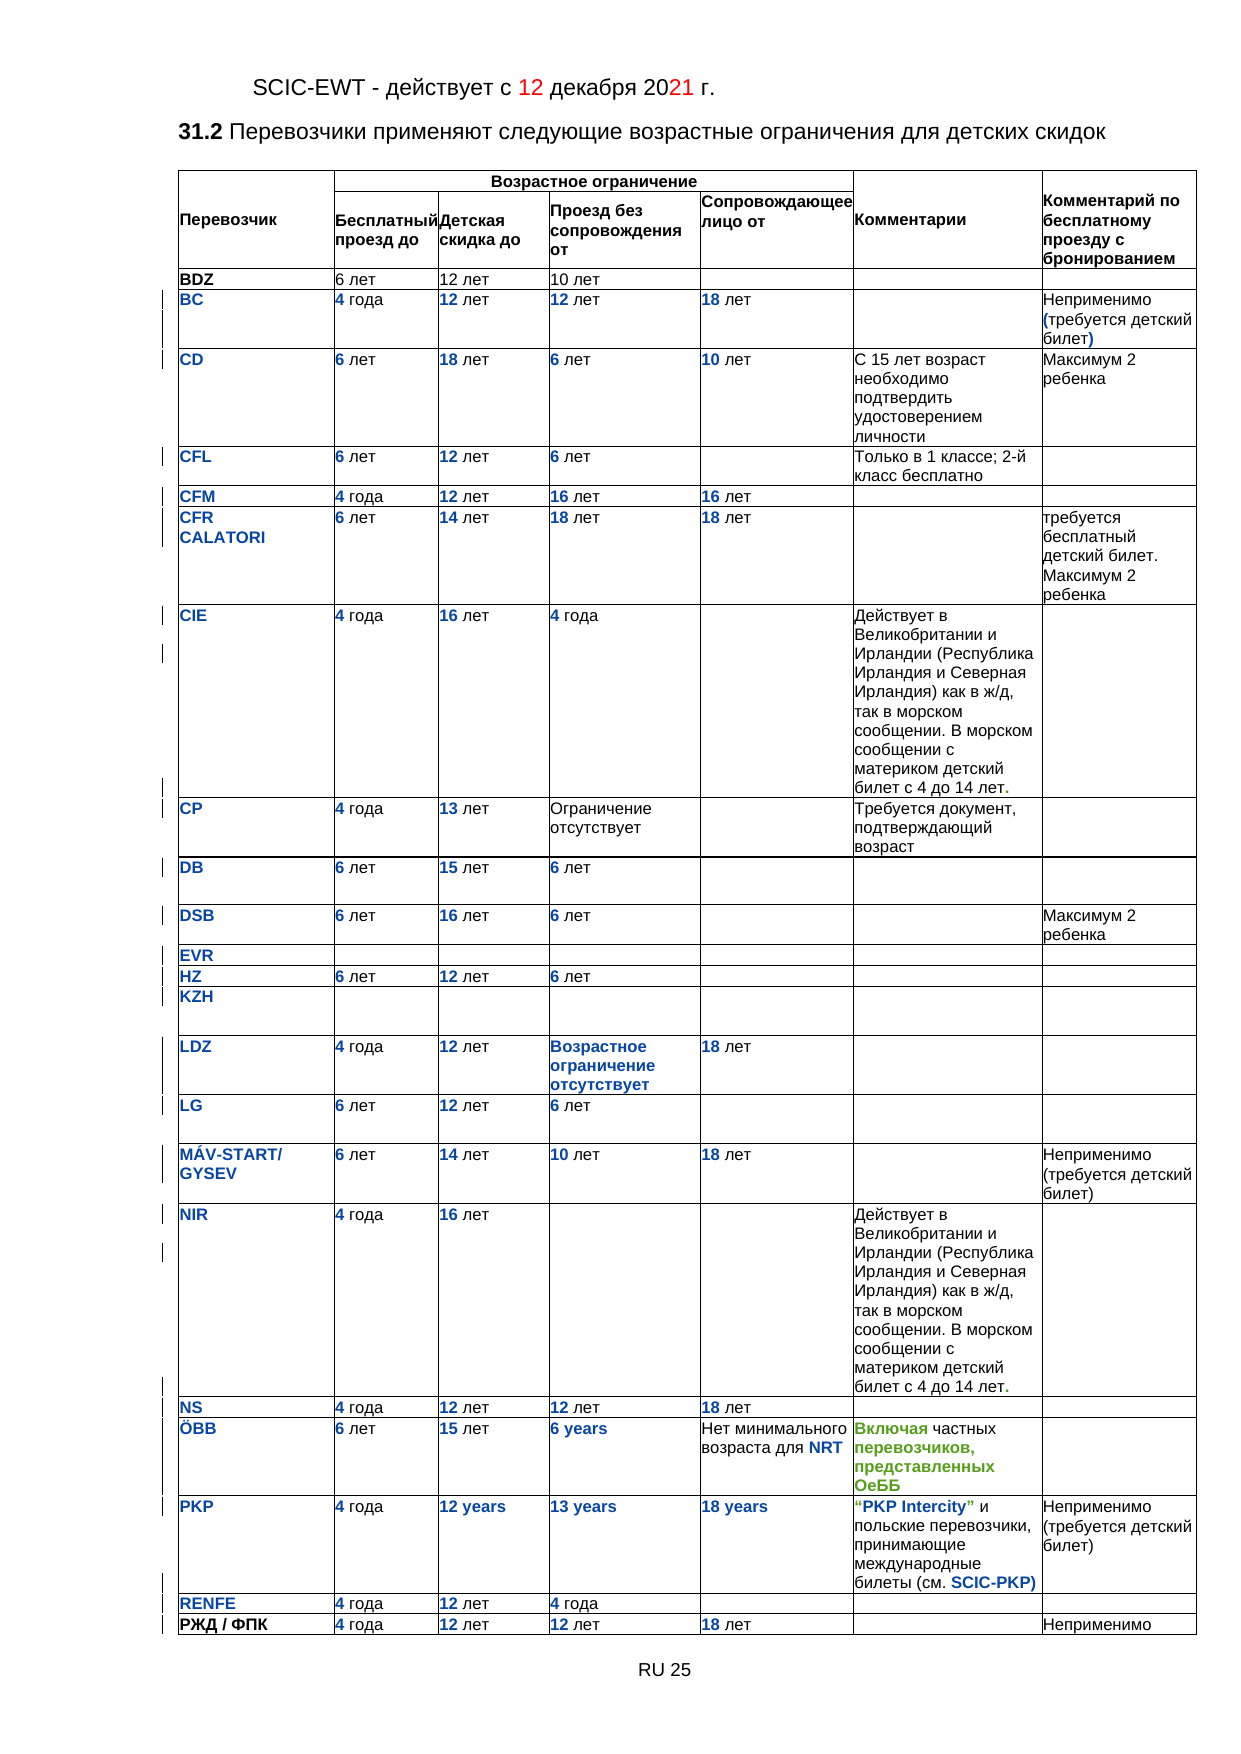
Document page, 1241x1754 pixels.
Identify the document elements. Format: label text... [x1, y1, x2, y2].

table_cell 18 лет [701, 1144, 853, 1203]
table_cell 6 лет [335, 507, 438, 604]
table_cell [854, 987, 1042, 1035]
table_cell 4 года [335, 1594, 438, 1613]
table_cell [1043, 1204, 1196, 1396]
table_cell [701, 987, 853, 1035]
table_cell Действует в Великобритании и Ирландии (Республика Ирландия и Северная Ирландия) как в ж/д, так в морском сообщении. В морском сообщении с материком детский билет с 4 до 14 лет. [854, 605, 1042, 797]
table_cell 6 лет [550, 447, 700, 485]
table_cell 6 лет [335, 1095, 438, 1143]
table_cell CFM [179, 486, 334, 506]
table_cell 4 года [550, 605, 700, 797]
table_cell 10 лет [550, 269, 700, 288]
table_cell [701, 966, 853, 986]
table_cell 15 лет [439, 858, 549, 904]
table_cell [854, 966, 1042, 986]
table_cell [701, 605, 853, 797]
table_cell [854, 1397, 1042, 1417]
table_cell 6 лет [335, 447, 438, 485]
table_cell 18 years [701, 1496, 853, 1592]
table_cell РЖД / ФПК [179, 1614, 334, 1634]
table_cell 14 лет [439, 1144, 549, 1203]
table_cell [854, 1594, 1042, 1613]
table_cell 4 года [335, 798, 438, 856]
table_cell 18 лет [701, 1397, 853, 1417]
table_cell 6 лет [550, 966, 700, 986]
table_cell 18 лет [550, 507, 700, 604]
table_cell 18 лет [439, 349, 549, 446]
table_cell Детская скидка до [439, 192, 549, 268]
table_cell 14 лет [439, 507, 549, 604]
table_cell MÁV-START/ GYSEV [179, 1144, 334, 1203]
table_cell 18 лет [701, 290, 853, 348]
table_header Комментарии [854, 171, 1042, 268]
table_cell “PKP Intercity” и польские перевозчики, принимающие международные билеты (см. SCIC-PKP) [854, 1496, 1042, 1592]
table_cell [701, 858, 853, 904]
table_cell PKP [179, 1496, 334, 1592]
table_cell 16 лет [550, 486, 700, 506]
table_cell 10 лет [701, 349, 853, 446]
table_cell Нет минимального возраста для NRT [701, 1418, 853, 1495]
table_cell требуется бесплатный детский билет. Максимум 2 ребенка [1043, 507, 1196, 604]
table_cell [1043, 1095, 1196, 1143]
table_cell [1043, 1594, 1196, 1613]
table_cell 12 лет [439, 269, 549, 288]
table_cell 6 лет [335, 1144, 438, 1203]
table_cell [1043, 486, 1196, 506]
table_cell [1043, 987, 1196, 1035]
table_cell 6 лет [550, 1095, 700, 1143]
table_cell [1043, 1036, 1196, 1094]
table_cell Действует в Великобритании и Ирландии (Республика Ирландия и Северная Ирландия) как в ж/д, так в морском сообщении. В морском сообщении с материком детский билет с 4 до 14 лет. [854, 1204, 1042, 1396]
table_cell 4 года [550, 1594, 700, 1613]
table_cell Максимум 2 ребенка [1043, 349, 1196, 446]
table_cell Неприменимо (требуется детский билет) [1043, 1496, 1196, 1592]
table_cell CIE [179, 605, 334, 797]
table_cell [1043, 605, 1196, 797]
table_cell Проезд без сопровождения от [550, 192, 700, 268]
table_cell [701, 905, 853, 944]
table_cell 16 лет [439, 1204, 549, 1396]
table_cell [1043, 798, 1196, 856]
table_cell 6 лет [335, 349, 438, 446]
table_cell [701, 1095, 853, 1143]
table_cell 18 лет [701, 507, 853, 604]
table_cell 18 лет [701, 1036, 853, 1094]
table_cell 4 года [335, 486, 438, 506]
table_cell Только в 1 классе; 2-й класс бесплатно [854, 447, 1042, 485]
table_cell CD [179, 349, 334, 446]
table_cell [1043, 945, 1196, 965]
table_cell LG [179, 1095, 334, 1143]
table_cell Требуется документ, подтверждающий возраст [854, 798, 1042, 856]
table_cell 16 лет [439, 905, 549, 944]
table_cell 12 лет [439, 1036, 549, 1094]
table_cell Возрастное ограничение отсутствует [550, 1036, 700, 1094]
table_cell 13 лет [439, 798, 549, 856]
table_cell 12 years [439, 1496, 549, 1592]
table_cell С 15 лет возраст необходимо подтвердить удостоверением личности [854, 349, 1042, 446]
table_cell 4 года [335, 1614, 438, 1634]
table_cell [335, 945, 438, 965]
table_cell [854, 858, 1042, 904]
table_cell [854, 1095, 1042, 1143]
table_cell DB [179, 858, 334, 904]
table_header Перевозчик [179, 171, 334, 268]
table_cell 4 года [335, 1204, 438, 1396]
table_cell 6 лет [335, 269, 438, 288]
table_cell 4 года [335, 1496, 438, 1592]
table_cell 4 года [335, 1397, 438, 1417]
table_cell 6 лет [550, 905, 700, 944]
table_cell [439, 945, 549, 965]
table_cell 4 года [335, 1036, 438, 1094]
table_cell [1043, 269, 1196, 288]
table_cell [854, 945, 1042, 965]
table_cell LDZ [179, 1036, 334, 1094]
table_cell 6 лет [550, 349, 700, 446]
table_cell 12 лет [439, 1594, 549, 1613]
table_cell HZ [179, 966, 334, 986]
table_cell [1043, 1418, 1196, 1495]
table_cell RENFE [179, 1594, 334, 1613]
table_cell [335, 987, 438, 1035]
table_cell Включая частных перевозчиков, представленных ОеББ [854, 1418, 1042, 1495]
table_cell Неприменимо (требуется детский билет) [1043, 290, 1196, 348]
table_cell 12 лет [550, 1614, 700, 1634]
table_cell [701, 945, 853, 965]
table_cell 12 лет [439, 447, 549, 485]
table_cell [439, 987, 549, 1035]
table_cell 16 лет [439, 605, 549, 797]
table_cell BDZ [179, 269, 334, 288]
table_cell ÖBB [179, 1418, 334, 1495]
table_cell 16 лет [701, 486, 853, 506]
table_cell [701, 1594, 853, 1613]
table_cell Неприменимо (требуется детский билет) [1043, 1144, 1196, 1203]
table_cell CFR CALATORI [179, 507, 334, 604]
table_cell 4 года [335, 605, 438, 797]
table_cell [701, 798, 853, 856]
table_cell 10 лет [550, 1144, 700, 1203]
table_cell [550, 945, 700, 965]
table_cell EVR [179, 945, 334, 965]
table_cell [1043, 1614, 1196, 1634]
table_cell NS [179, 1397, 334, 1417]
table_cell 13 years [550, 1496, 700, 1592]
table_cell [701, 1204, 853, 1396]
table_cell 12 лет [439, 1397, 549, 1417]
table_cell [854, 1144, 1042, 1203]
table_cell 6 лет [335, 905, 438, 944]
table_cell [854, 290, 1042, 348]
table_cell KZH [179, 987, 334, 1035]
table_cell Бесплатный проезд до [335, 192, 438, 268]
table_cell 12 лет [550, 290, 700, 348]
table_cell 6 лет [550, 858, 700, 904]
table_cell [701, 269, 853, 288]
table_cell [1043, 1397, 1196, 1417]
table_cell DSB [179, 905, 334, 944]
table_cell [1043, 858, 1196, 904]
table_cell BC [179, 290, 334, 348]
text 31.2 Перевозчики применяют следующие возрастные ограничения для детских скидок [178, 118, 1152, 144]
table_cell 12 лет [439, 966, 549, 986]
table_cell CFL [179, 447, 334, 485]
table_cell 12 лет [439, 486, 549, 506]
table_cell [1043, 966, 1196, 986]
table_cell NIR [179, 1204, 334, 1396]
table_cell [854, 507, 1042, 604]
table_cell [854, 269, 1042, 288]
table_cell 15 лет [439, 1418, 549, 1495]
table_cell 12 лет [439, 1095, 549, 1143]
table_cell [854, 486, 1042, 506]
table_cell [854, 1036, 1042, 1094]
table_cell [854, 1614, 1042, 1634]
table_cell 12 лет [550, 1397, 700, 1417]
table_cell 12 лет [439, 1614, 549, 1634]
table_cell 6 лет [335, 858, 438, 904]
table_cell Максимум 2 ребенка [1043, 905, 1196, 944]
table_cell 12 лет [439, 290, 549, 348]
table_cell Ограничение отсутствует [550, 798, 700, 856]
table_cell 4 года [335, 290, 438, 348]
table_cell [550, 987, 700, 1035]
table_cell CP [179, 798, 334, 856]
table_cell [1043, 447, 1196, 485]
table_header Комментарий по бесплатному проезду с бронированием [1043, 171, 1196, 268]
table_header Возрастное ограничение [335, 171, 853, 191]
table_cell [701, 447, 853, 485]
table_cell [550, 1204, 700, 1396]
table_cell [854, 905, 1042, 944]
table_cell 18 лет [701, 1614, 853, 1634]
table_cell 6 лет [335, 966, 438, 986]
table_cell 6 лет [335, 1418, 438, 1495]
table_cell Сопровождающее лицо от [701, 192, 853, 268]
table_cell 6 years [550, 1418, 700, 1495]
